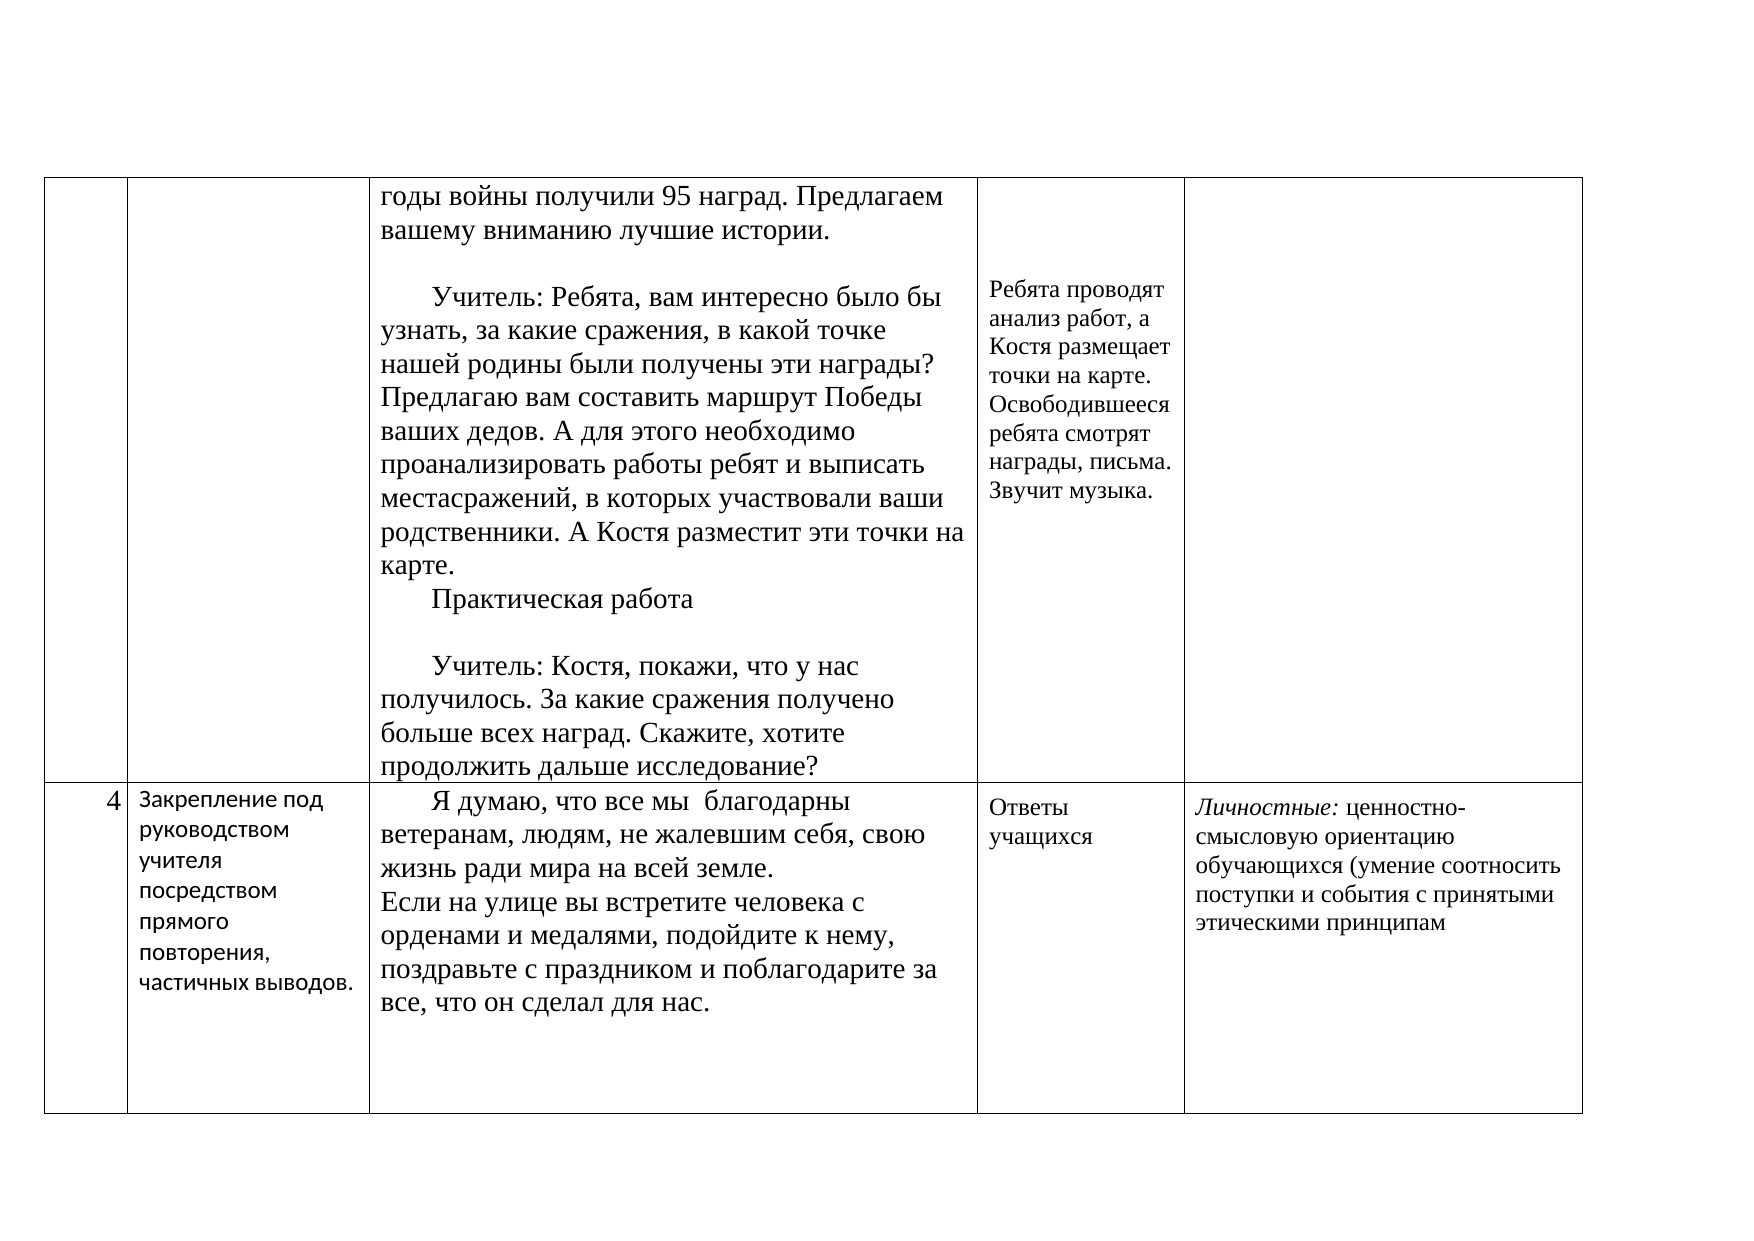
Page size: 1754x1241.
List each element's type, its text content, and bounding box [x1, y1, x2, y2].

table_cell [978, 178, 1184, 782]
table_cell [370, 178, 977, 782]
table_cell Закрепление под руководством учителя посредством прямого повторения, частичных выводов. [128, 783, 369, 1113]
table_cell Ответы учащихся [978, 783, 1184, 1113]
table_cell Личностные: ценностно-смысловую ориентацию обучающихся (умение соотносить поступки и события с принятыми этическими принципам [1185, 783, 1582, 1113]
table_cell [1185, 178, 1582, 782]
table_cell [45, 178, 127, 782]
table_cell 4 [45, 783, 127, 1113]
table_cell Я думаю, что все мы благодарны ветеранам, людям, не жалевшим себя, свою жизнь ради мира на всей земле. Если на улице вы встретите человека с орденами и медалями, подойдите к нему, поздравьте с праздником и поблагодарите за все, что он сделал для нас. [370, 783, 977, 1113]
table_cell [128, 178, 369, 782]
